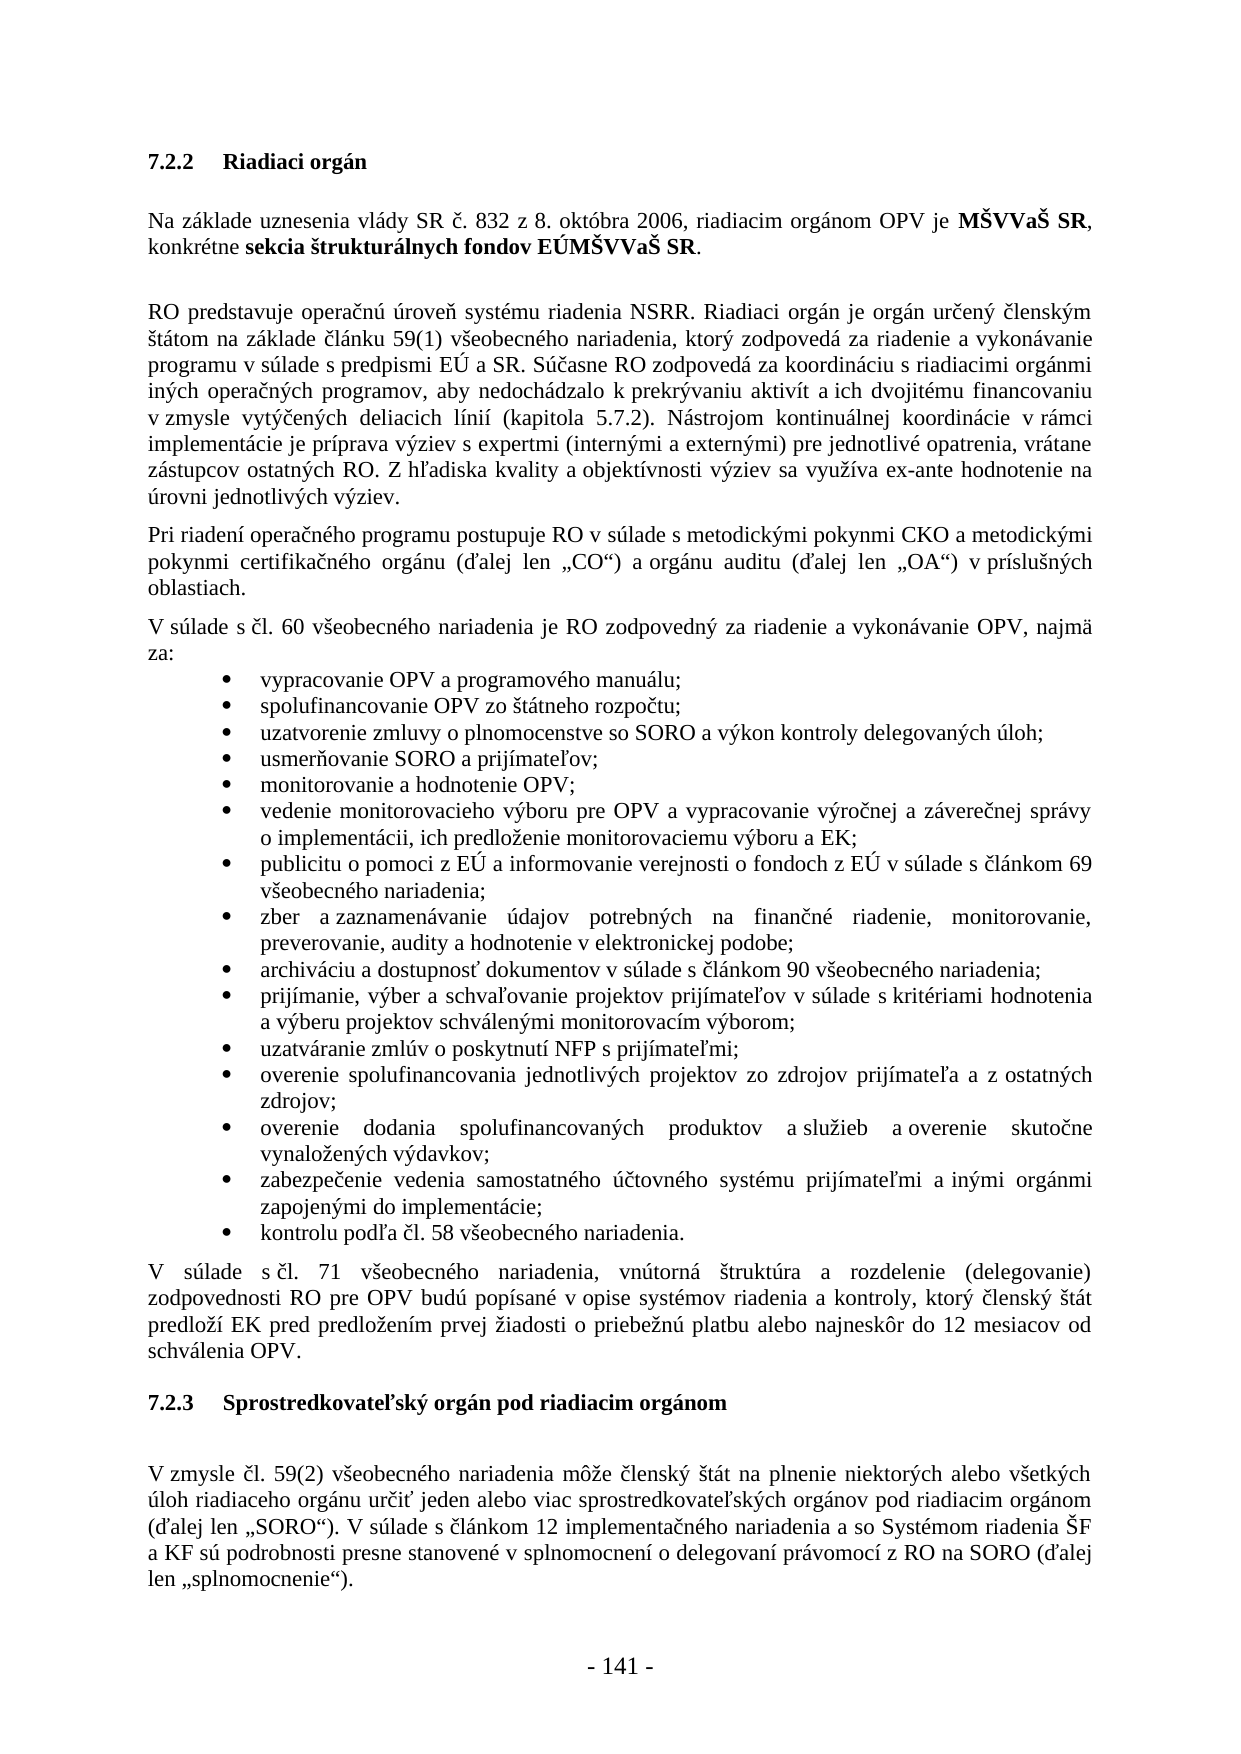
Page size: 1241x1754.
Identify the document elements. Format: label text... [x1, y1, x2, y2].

text RO predstavuje operačnú úroveň systému riadenia NSRR. Riadiaci orgán je orgán určený členským štátom na základe článku 59(1) všeobecného nariadenia, ktorý zodpovedá za riadenie a vykonávanie programu v súlade s predpismi EÚ a SR. Súčasne RO zodpovedá za koordináciu s riadiacimi orgánmi iných operačných programov, aby nedochádzalo k prekrývaniu aktivít a ich dvojitému financovaniu v zmysle vytýčených deliacich línií (kapitola 5.7.2). Nástrojom kontinuálnej koordinácie v rámci implementácie je príprava výziev s expertmi (internými a externými) pre jednotlivé opatrenia, vrátane zástupcov ostatných RO. Z hľadiska kvality a objektívnosti výziev sa využíva ex-ante hodnotenie na úrovni jednotlivých výziev. [148, 298, 1092, 509]
list uzatvorenie zmluvy o plnomocenstve so SORO a výkon kontroly delegovaných úloh; [223, 718, 1092, 745]
list uzatváranie zmlúv o poskytnutí NFP s prijímateľmi; [223, 1035, 1092, 1061]
list vypracovanie OPV a programového manuálu; [223, 666, 1092, 692]
list kontrolu podľa čl. 58 všeobecného nariadenia. [223, 1219, 1092, 1246]
list prijímanie, výber a schvaľovanie projektov prijímateľov v súlade s kritériami hodnotenia a výberu projektov schválenými monitorovacím výborom; [223, 982, 1092, 1035]
list usmerňovanie SORO a prijímateľov; [223, 745, 1092, 771]
list vedenie monitorovacieho výboru pre OPV a vypracovanie výročnej a záverečnej správy o implementácii, ich predloženie monitorovaciemu výboru a EK; [223, 798, 1092, 850]
list monitorovanie a hodnotenie OPV; [223, 771, 1092, 798]
subtitle Riadiaci orgán [148, 148, 1092, 174]
list overenie spolufinancovania jednotlivých projektov zo zdrojov prijímateľa a z ostatných zdrojov; [223, 1061, 1092, 1114]
subtitle Sprostredkovateľský orgán pod riadiacim orgánom [148, 1388, 1092, 1415]
text V súlade s čl. 71 všeobecného nariadenia, vnútorná štruktúra a rozdelenie (delegovanie) zodpovednosti RO pre OPV budú popísané v opise systémov riadenia a kontroly, ktorý členský štát predloží EK pred predložením prvej žiadosti o priebežnú platbu alebo najneskôr do 12 mesiacov od schválenia OPV. [148, 1258, 1092, 1363]
list publicitu o pomoci z EÚ a informovanie verejnosti o fondoch z EÚ v súlade s článkom 69 všeobecného nariadenia; [223, 850, 1092, 903]
text Na základe uznesenia vlády SR č. 832 z 8. októbra 2006, riadiacim orgánom OPV je MŠVVaŠ SR, konkrétne sekcia štrukturálnych fondov EÚMŠVVaŠ SR. [148, 207, 1092, 259]
list archiváciu a dostupnosť dokumentov v súlade s článkom 90 všeobecného nariadenia; [223, 956, 1092, 982]
list overenie dodania spolufinancovaných produktov a služieb a overenie skutočne vynaložených výdavkov; [223, 1114, 1092, 1167]
text V súlade s čl. 60 všeobecného nariadenia je RO zodpovedný za riadenie a vykonávanie OPV, najmä za: [148, 613, 1092, 666]
text V zmysle čl. 59(2) všeobecného nariadenia môže členský štát na plnenie niektorých alebo všetkých úloh riadiaceho orgánu určiť jeden alebo viac sprostredkovateľských orgánov pod riadiacim orgánom (ďalej len „SORO“). V súlade s článkom 12 implementačného nariadenia a so Systémom riadenia ŠF a KF sú podrobnosti presne stanovené v splnomocnení o delegovaní právomocí z RO na SORO (ďalej len „splnomocnenie“). [148, 1460, 1092, 1592]
list spolufinancovanie OPV zo štátneho rozpočtu; [223, 692, 1092, 718]
list zabezpečenie vedenia samostatného účtovného systému prijímateľmi a inými orgánmi zapojenými do implementácie; [223, 1167, 1092, 1219]
text Pri riadení operačného programu postupuje RO v súlade s metodickými pokynmi CKO a metodickými pokynmi certifikačného orgánu (ďalej len „CO“) a orgánu auditu (ďalej len „OA“) v príslušných oblastiach. [148, 522, 1092, 601]
list zber a zaznamenávanie údajov potrebných na finančné riadenie, monitorovanie, preverovanie, audity a hodnotenie v elektronickej podobe; [223, 903, 1092, 956]
